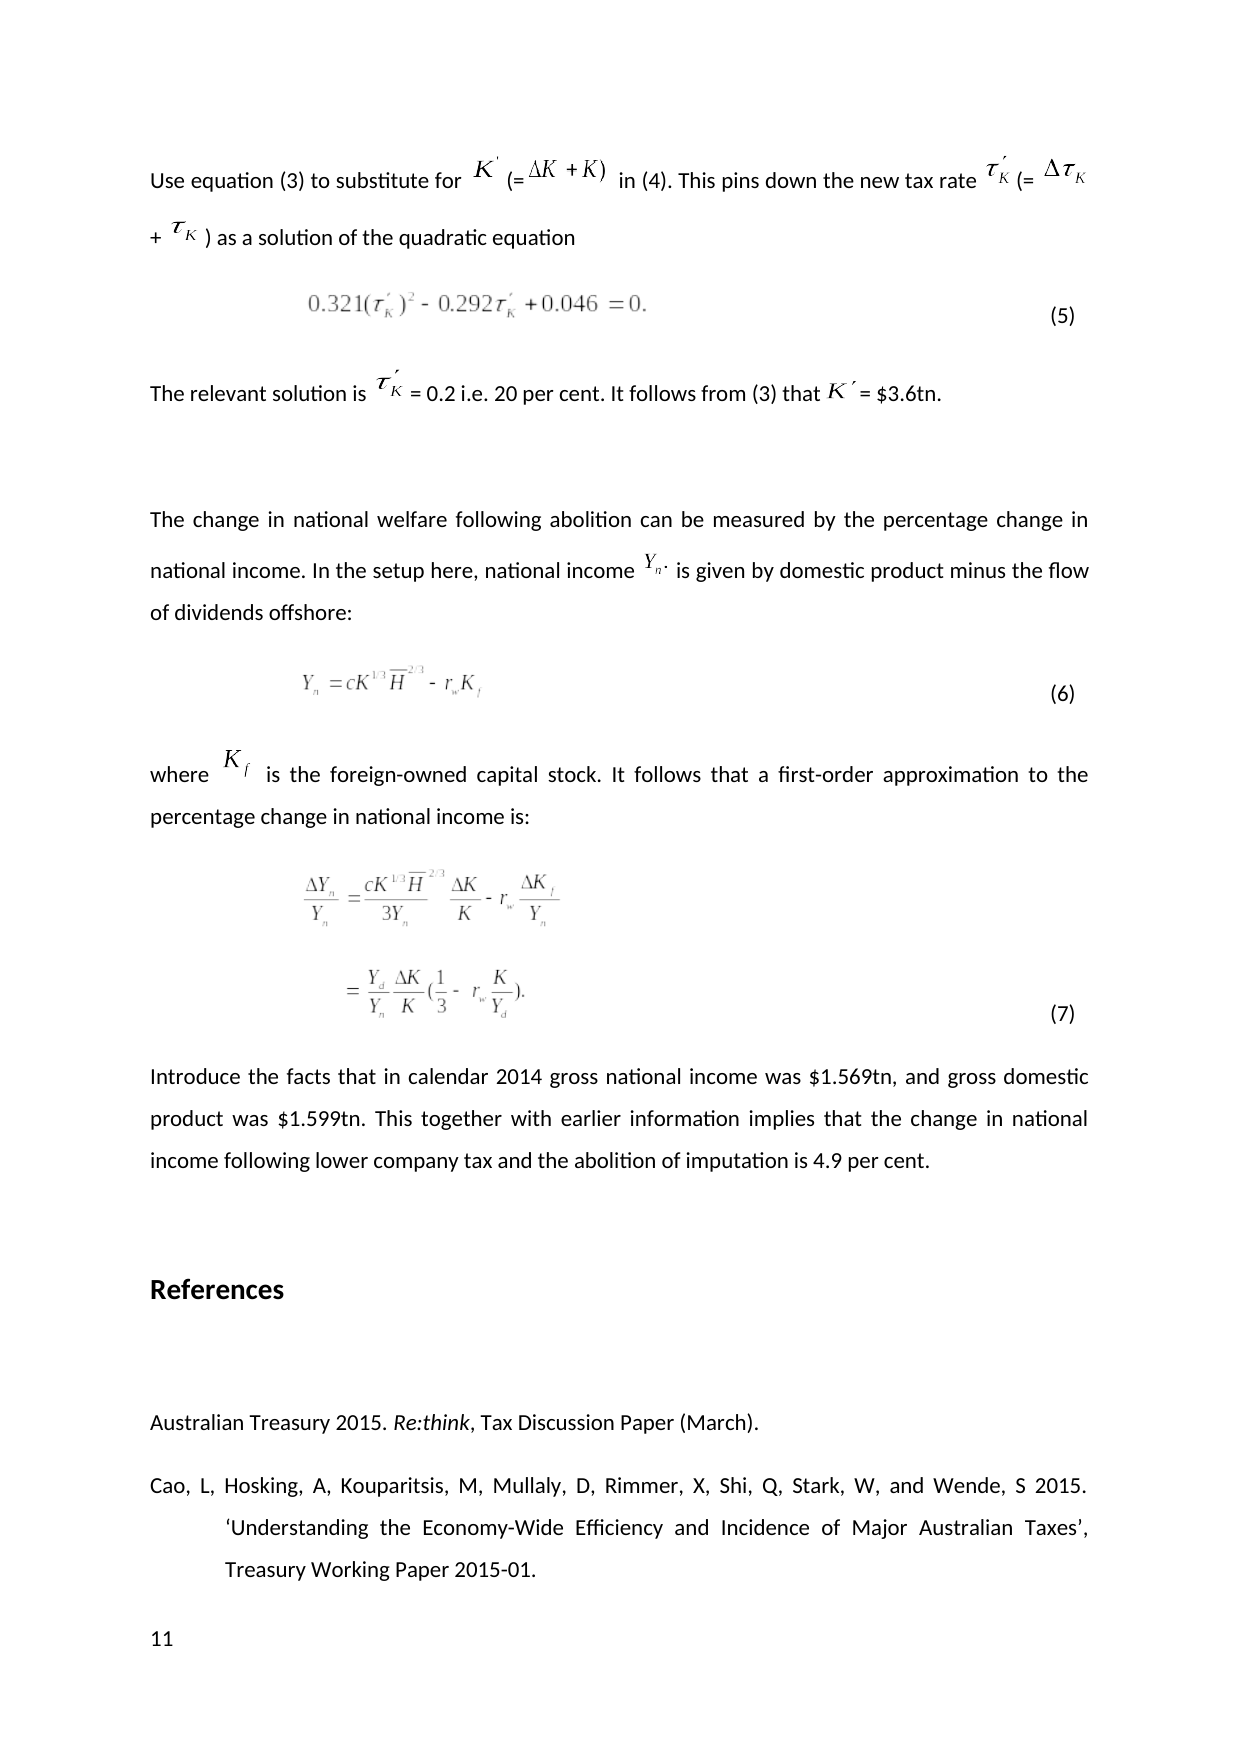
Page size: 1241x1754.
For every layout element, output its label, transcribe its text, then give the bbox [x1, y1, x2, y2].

text Cao, L, Hosking, A, Kouparitsis, M, Mullaly, D, Rimmer, X, Shi, Q, Stark, W, and Wende, S 2015. ‘Understanding the Economy-Wide Efficiency and Incidence of Major Australian Taxes’, Treasury Working Paper 2015-01. [150, 1471, 1090, 1583]
text (6) [150, 661, 1090, 707]
text The change in national welfare following abolition can be measured by the percentage change in national income. In the setup here, national income is given by domestic product minus the flow of dividends offshore: [150, 505, 1090, 626]
text The relevant solution is = 0.2 i.e. 20 per cent. It follows from (3) that= $3.6tn. [150, 364, 1090, 407]
text Australian Treasury 2015. Re:think, Tax Discussion Paper (March). [150, 1408, 1090, 1436]
text Use equation (3) to substitute for (= in (4). This pins down the new tax rate(= + ) as a solution of the quadratic equation [150, 150, 1090, 251]
text where is the foreign-owned capital stock. It follows that a first-order approximation to the percentage change in national income is: [150, 742, 1090, 830]
text References [150, 1271, 1090, 1307]
text Introduce the facts that in calendar 2014 gross national income was $1.569tn, and gross domestic product was $1.599tn. This together with earlier information implies that the change in national income following lower company tax and the abolition of imputation is 4.9 per cent. [150, 1062, 1090, 1174]
text (5) [225, 286, 1090, 329]
text (7) [150, 864, 1090, 1027]
